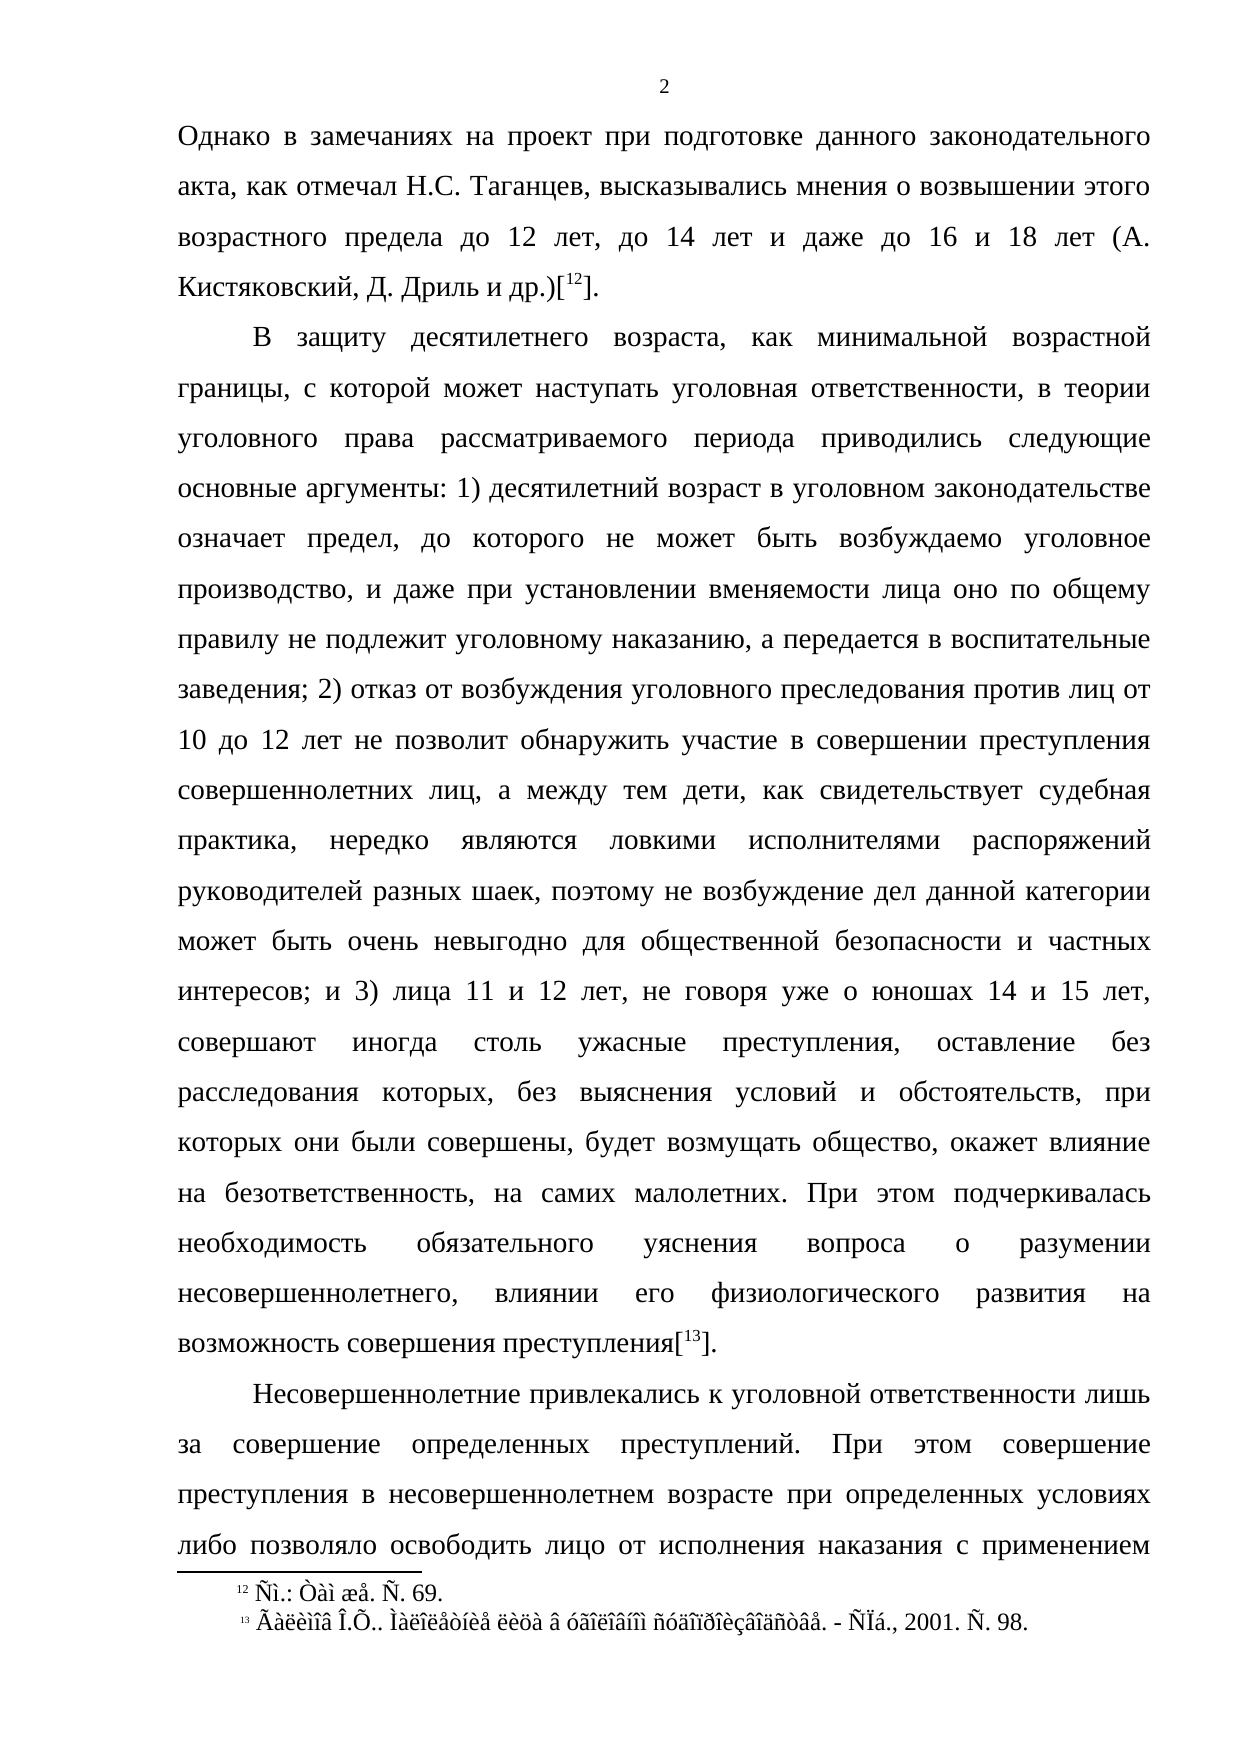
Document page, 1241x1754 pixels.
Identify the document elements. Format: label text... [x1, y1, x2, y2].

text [177, 1376, 1152, 1560]
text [177, 118, 1152, 303]
text В защиту десятилетнего возраста, как минимальной возрастной границы, с которой может наступать уголовная ответственности, в теории уголовного права рассматриваемого периода приводились следующие основные аргументы: 1) десятилетний возраст в уголовном законодательстве означает предел, до которого не может быть возбуждаемо уголовное производство, и даже при установлении вменяемости лица оно по общему правилу не подлежит уголовному наказанию, а передается в воспитательные заведения; 2) отказ от возбуждения уголовного преследования против лиц от 10 до 12 лет не позволит обнаружить участие в совершении преступления совершеннолетних лиц, а между тем дети, как свидетельствует судебная практика, нередко являются ловкими исполнителями распоряжений руководителей разных шаек, поэтому не возбуждение дел данной категории может быть очень невыгодно для общественной безопасности и частных интересов; и 3) лица 11 и 12 лет, не говоря уже о юношах 14 и 15 лет, совершают иногда столь ужасные преступления, оставление без расследования которых, без выяснения условий и обстоятельств, при которых они были совершены, будет возмущать общество, окажет влияние на безответственность, на самих малолетних. При этом подчеркивалась необходимость обязательного уяснения вопроса о разумении несовершеннолетнего, влиянии его физиологического развития на возможность совершения преступления[]. [177, 319, 1152, 1359]
